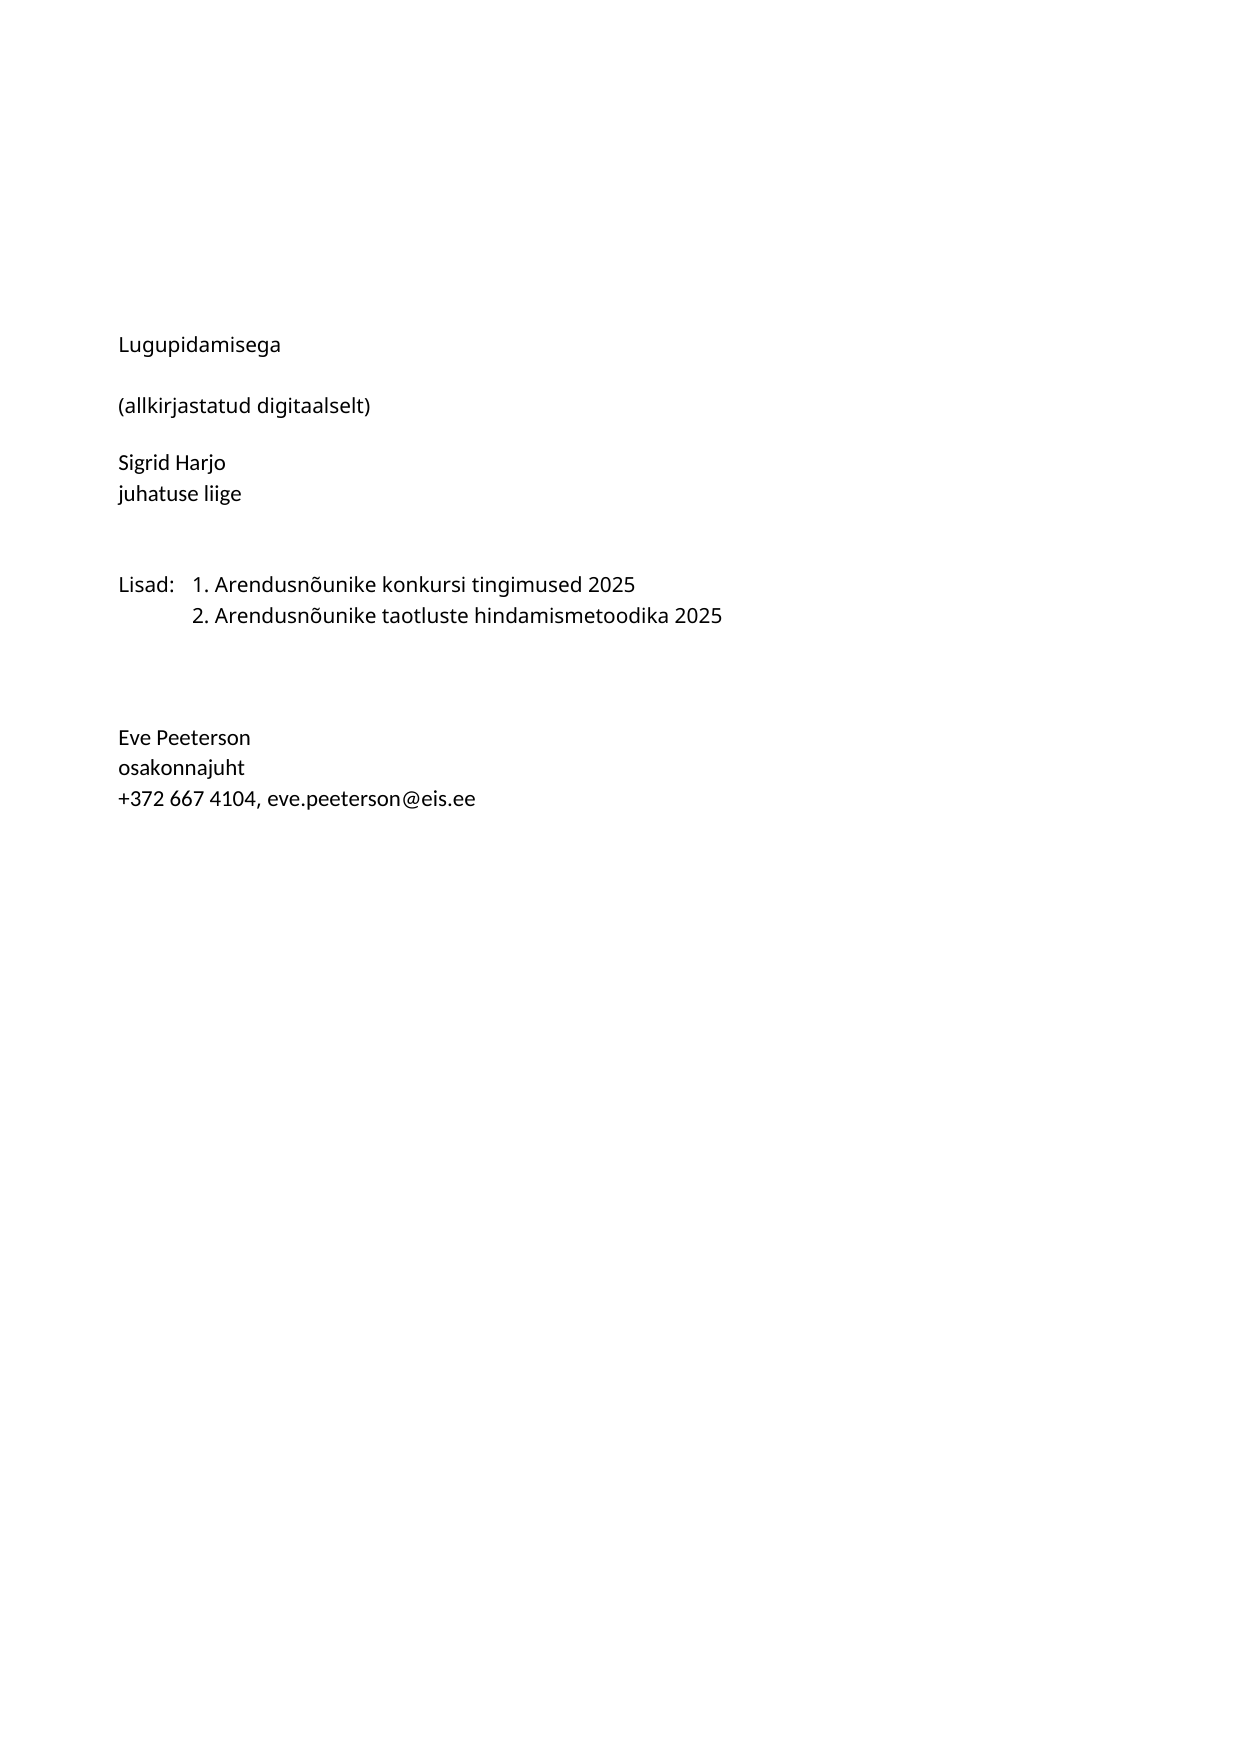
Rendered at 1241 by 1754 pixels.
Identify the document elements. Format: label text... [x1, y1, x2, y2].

text Lisad: 1. Arendusnõunike konkursi tingimused 2025 [118, 570, 1122, 598]
text , [118, 784, 1122, 812]
text Lugupidamisega [118, 330, 1122, 359]
text 2. Arendusnõunike taotluste hindamismetoodika 2025 [118, 601, 1122, 629]
text (allkirjastatud digitaalselt) [118, 392, 1122, 420]
